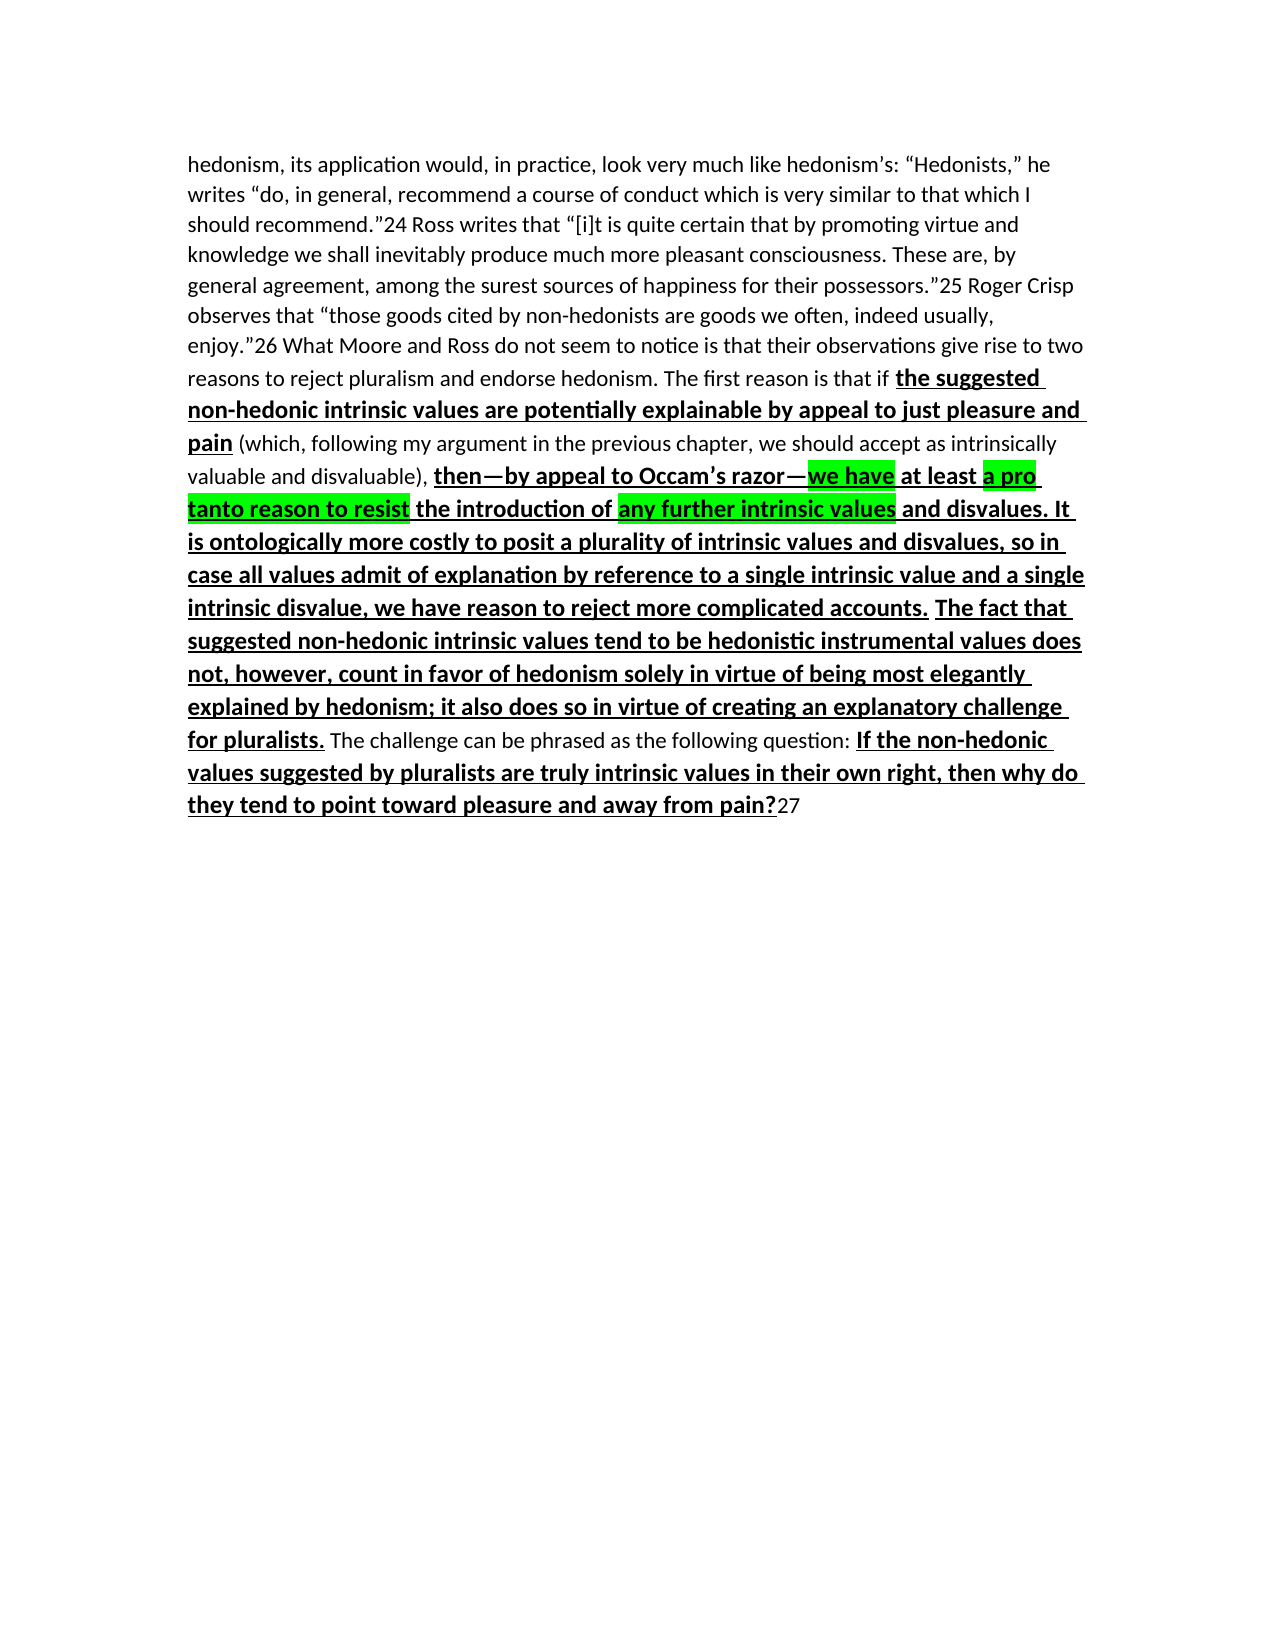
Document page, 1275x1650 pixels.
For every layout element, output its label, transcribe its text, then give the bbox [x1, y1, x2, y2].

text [187, 150, 1087, 421]
